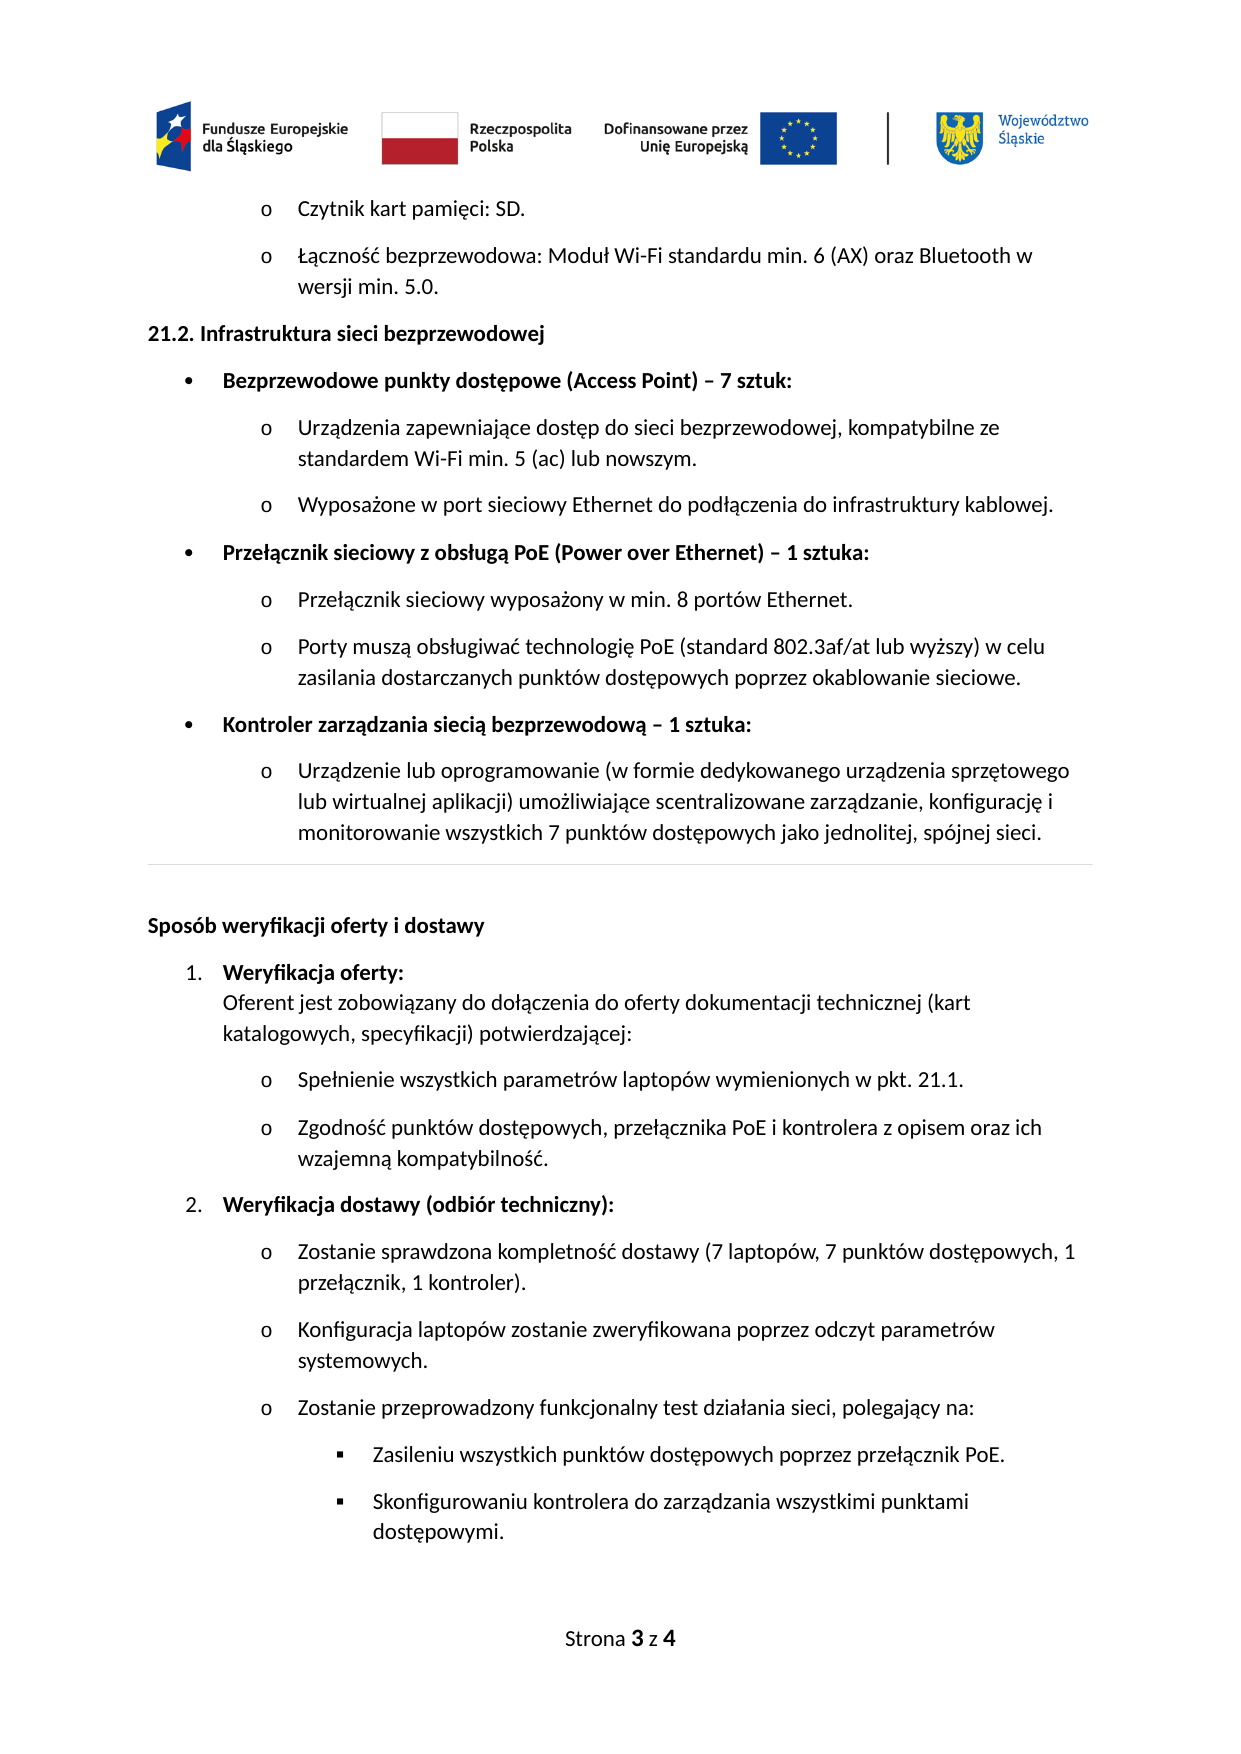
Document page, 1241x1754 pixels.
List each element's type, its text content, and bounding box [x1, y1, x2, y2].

list Bezprzewodowe punkty dostępowe (Access Point) – 7 sztuk: [185, 366, 1093, 394]
list Porty muszą obsługiwać technologię PoE (standard 802.3af/at lub wyższy) w celu zasilania dostarczanych punktów dostępowych poprzez okablowanie sieciowe. [260, 632, 1093, 691]
list Kontroler zarządzania siecią bezprzewodową – 1 sztuka: [185, 710, 1093, 738]
list Urządzenie lub oprogramowanie (w formie dedykowanego urządzenia sprzętowego lub wirtualnej aplikacji) umożliwiające scentralizowane zarządzanie, konfigurację i monitorowanie wszystkich 7 punktów dostępowych jako jednolitej, spójnej sieci. [260, 757, 1093, 846]
text 21.2. Infrastruktura sieci bezprzewodowej [148, 319, 1093, 347]
list Przełącznik sieciowy wyposażony w min. 8 portów Ethernet. [260, 585, 1093, 613]
list Konfiguracja laptopów zostanie zweryfikowana poprzez odczyt parametrów systemowych. [260, 1315, 1093, 1374]
list Zasileniu wszystkich punktów dostępowych poprzez przełącznik PoE. [335, 1440, 1093, 1468]
picture [147, 73, 1093, 195]
list Wyposażone w port sieciowy Ethernet do podłączenia do infrastruktury kablowej. [260, 491, 1093, 519]
list Zostanie sprawdzona kompletność dostawy (7 laptopów, 7 punktów dostępowych, 1 przełącznik, 1 kontroler). [260, 1237, 1093, 1296]
text Sposób weryfikacji oferty i dostawy [148, 911, 1093, 939]
list Przełącznik sieciowy z obsługą PoE (Power over Ethernet) – 1 sztuka: [185, 538, 1093, 566]
list Weryfikacja dostawy (odbiór techniczny): [185, 1191, 1093, 1218]
list Czytnik kart pamięci: SD. [260, 195, 1093, 223]
list Urządzenia zapewniające dostęp do sieci bezprzewodowej, kompatybilne ze standardem Wi-Fi min. 5 (ac) lub nowszym. [260, 413, 1093, 472]
list Weryfikacja oferty: Oferent jest zobowiązany do dołączenia do oferty dokumentacji technicznej (kart katalogowych, specyfikacji) potwierdzającej: [185, 958, 1093, 1047]
list Skonfigurowaniu kontrolera do zarządzania wszystkimi punktami dostępowymi. [335, 1487, 1093, 1545]
list Łączność bezprzewodowa: Moduł Wi-Fi standardu min. 6 (AX) oraz Bluetooth w wersji min. 5.0. [260, 242, 1093, 300]
list Zgodność punktów dostępowych, przełącznika PoE i kontrolera z opisem oraz ich wzajemną kompatybilność. [260, 1113, 1093, 1172]
list Zostanie przeprowadzony funkcjonalny test działania sieci, polegający na: [260, 1393, 1093, 1421]
list Spełnienie wszystkich parametrów laptopów wymienionych w pkt. 21.1. [260, 1066, 1093, 1094]
